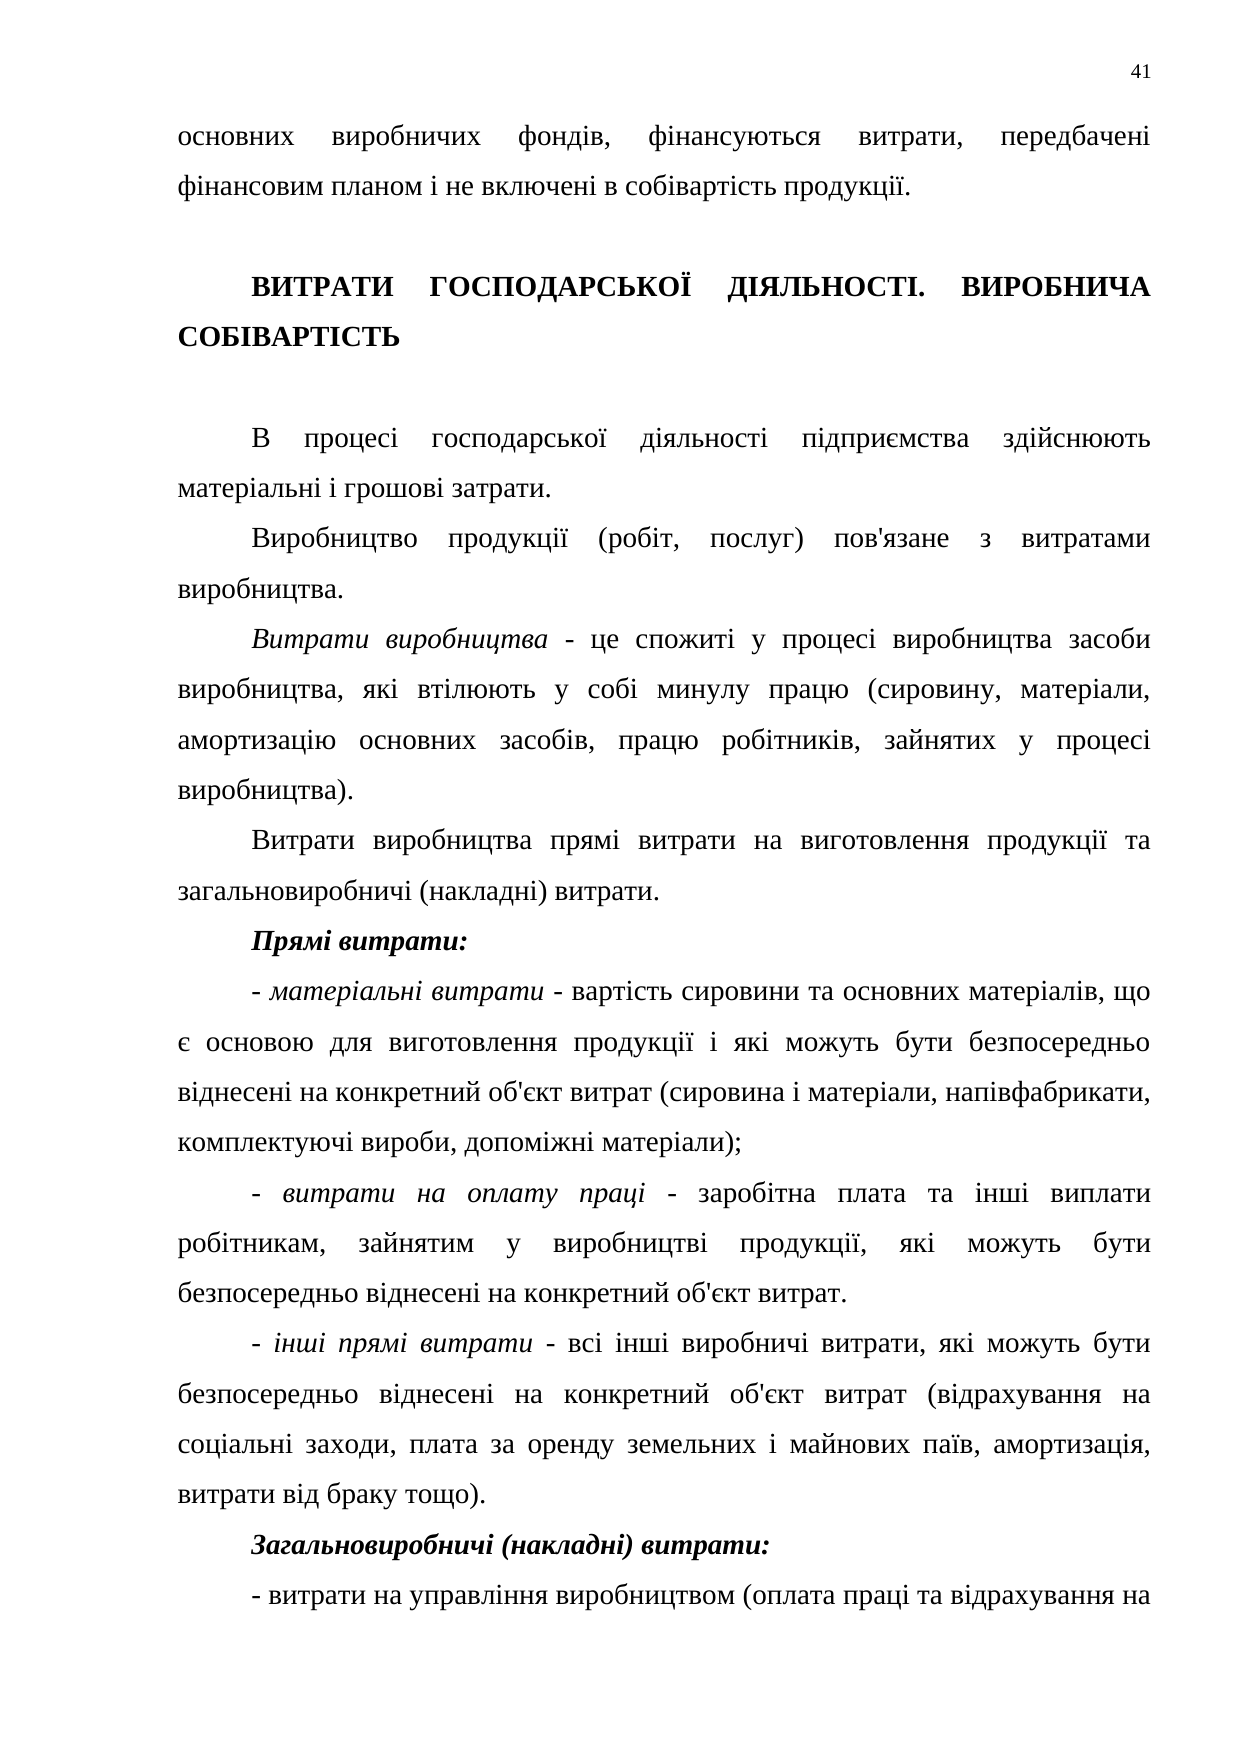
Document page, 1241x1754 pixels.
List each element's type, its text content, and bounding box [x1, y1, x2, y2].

text Виробництво продукції (робіт, послуг) пов'язане з витратами виробництва. [177, 521, 1152, 604]
text Витрати виробництва - це спожиті у процесі виробництва засоби виробництва, які втілюють у собі минулу працю (сировину, матеріали, амортизацію основних засобів, працю робітників, зайнятих у процесі виробництва). [177, 621, 1152, 806]
text В процесі господарської діяльності підприємства здійснюють матеріальні і грошові затрати. [177, 420, 1152, 504]
text - матеріальні витрати - вартість сировини та основних матеріалів, що є основою для виготовлення продукції і які можуть бути безпосередньо віднесені на конкретний об'єкт витрат (сировина і матеріали, напівфабрикати, комплектуючі вироби, допоміжні матеріали); [177, 973, 1152, 1158]
text ВИТРАТИ ГОСПОДАРСЬКОЇ ДІЯЛЬНОСТІ. ВИРОБНИЧА СОБІВАРТІСТЬ [177, 269, 1152, 353]
text - витрати на оплату праці - заробітна плата та інші виплати робітникам, зайнятим у виробництві продукції, які можуть бути безпосередньо віднесені на конкретний об'єкт витрат. [177, 1175, 1152, 1309]
text - інші прямі витрати - всі інші виробничі витрати, які можуть бути безпосередньо віднесені на конкретний об'єкт витрат (відрахування на соціальні заходи, плата за оренду земельних і майнових паїв, амортизація, витрати від браку тощо). [177, 1326, 1152, 1510]
text Загальновиробничі (накладні) витрати: [177, 1527, 1152, 1560]
text Прямі витрати: [177, 923, 1152, 957]
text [177, 118, 1152, 202]
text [177, 1577, 1152, 1611]
text Витрати виробництва прямі витрати на виготовлення продукції та загальновиробничі (накладні) витрати. [177, 822, 1152, 906]
